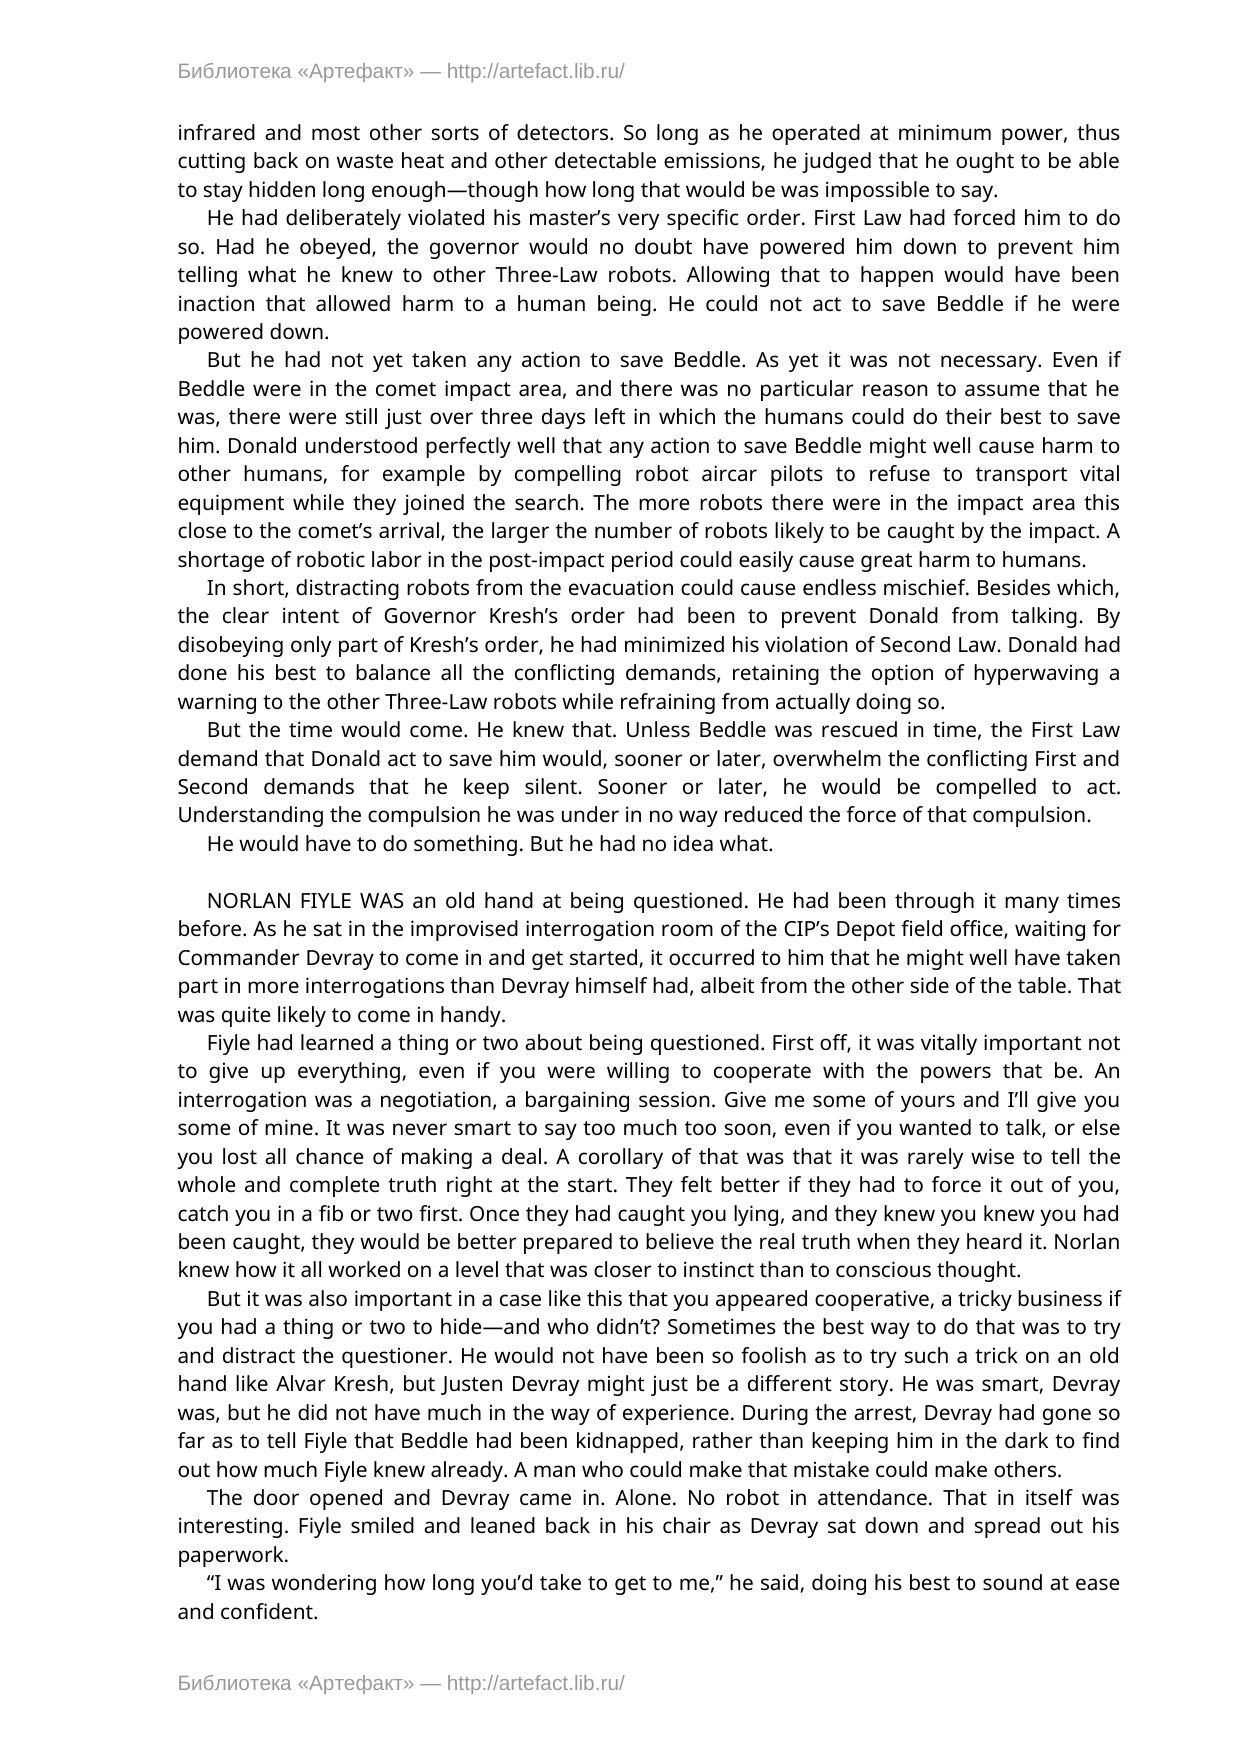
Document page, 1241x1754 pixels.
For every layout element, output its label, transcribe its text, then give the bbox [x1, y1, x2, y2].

text “I was wondering how long you’d take to get to me,” he said, doing his best to sound at ease and confident. [177, 1568, 1122, 1625]
text But he had not yet taken any action to save Beddle. As yet it was not necessary. Even if Beddle were in the comet impact area, and there was no particular reason to assume that he was, there were still just over three days left in which the humans could do their best to save him. Donald understood perfectly well that any action to save Beddle might well cause harm to other humans, for example by compelling robot aircar pilots to refuse to transport vital equipment while they joined the search. The more robots there were in the impact area this close to the comet’s arrival, the larger the number of robots likely to be caught by the impact. A shortage of robotic labor in the post-impact period could easily cause great harm to humans. [177, 346, 1122, 573]
text Fiyle had learned a thing or two about being questioned. First off, it was vitally important not to give up everything, even if you were willing to cooperate with the powers that be. An interrogation was a negotiation, a bargaining session. Give me some of yours and I’ll give you some of mine. It was never smart to say too much too soon, even if you wanted to talk, or else you lost all chance of making a deal. A corollary of that was that it was rarely wise to tell the whole and complete truth right at the start. They felt better if they had to force it out of you, catch you in a fib or two first. Once they had caught you lying, and they knew you knew you had been caught, they would be better prepared to believe the real truth when they heard it. Norlan knew how it all worked on a level that was closer to instinct than to conscious thought. [177, 1028, 1122, 1284]
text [177, 118, 1122, 203]
text NORLAN FIYLE WAS an old hand at being questioned. He had been through it many times before. As he sat in the improvised interrogation room of the CIP’s Depot field office, waiting for Commander Devray to come in and get started, it occurred to him that he might well have taken part in more interrogations than Devray himself had, albeit from the other side of the table. That was quite likely to come in handy. [177, 886, 1122, 1028]
text He had deliberately violated his master’s very specific order. First Law had forced him to do so. Had he obeyed, the governor would no doubt have powered him down to prevent him telling what he knew to other Three-Law robots. Allowing that to happen would have been inaction that allowed harm to a human being. He could not act to save Beddle if he were powered down. [177, 203, 1122, 346]
text But the time would come. He knew that. Unless Beddle was rescued in time, the First Law demand that Donald act to save him would, sooner or later, overwhelm the conflicting First and Second demands that he keep silent. Sooner or later, he would be compelled to act. Understanding the compulsion he was under in no way reduced the force of that compulsion. [177, 715, 1122, 829]
text He would have to do something. But he had no idea what. [177, 829, 1122, 857]
text But it was also important in a case like this that you appeared cooperative, a tricky business if you had a thing or two to hide—and who didn’t? Sometimes the best way to do that was to try and distract the questioner. He would not have been so foolish as to try such a trick on an old hand like Alvar Kresh, but Justen Devray might just be a different story. He was smart, Devray was, but he did not have much in the way of experience. During the arrest, Devray had gone so far as to tell Fiyle that Beddle had been kidnapped, rather than keeping him in the dark to find out how much Fiyle knew already. A man who could make that mistake could make others. [177, 1284, 1122, 1483]
text The door opened and Devray came in. Alone. No robot in attendance. That in itself was interesting. Fiyle smiled and leaned back in his chair as Devray sat down and spread out his paperwork. [177, 1483, 1122, 1568]
text In short, distracting robots from the evacuation could cause endless mischief. Besides which, the clear intent of Governor Kresh’s order had been to prevent Donald from talking. By disobeying only part of Kresh’s order, he had minimized his violation of Second Law. Donald had done his best to balance all the conflicting demands, retaining the option of hyperwaving a warning to the other Three-Law robots while refraining from actually doing so. [177, 573, 1122, 715]
